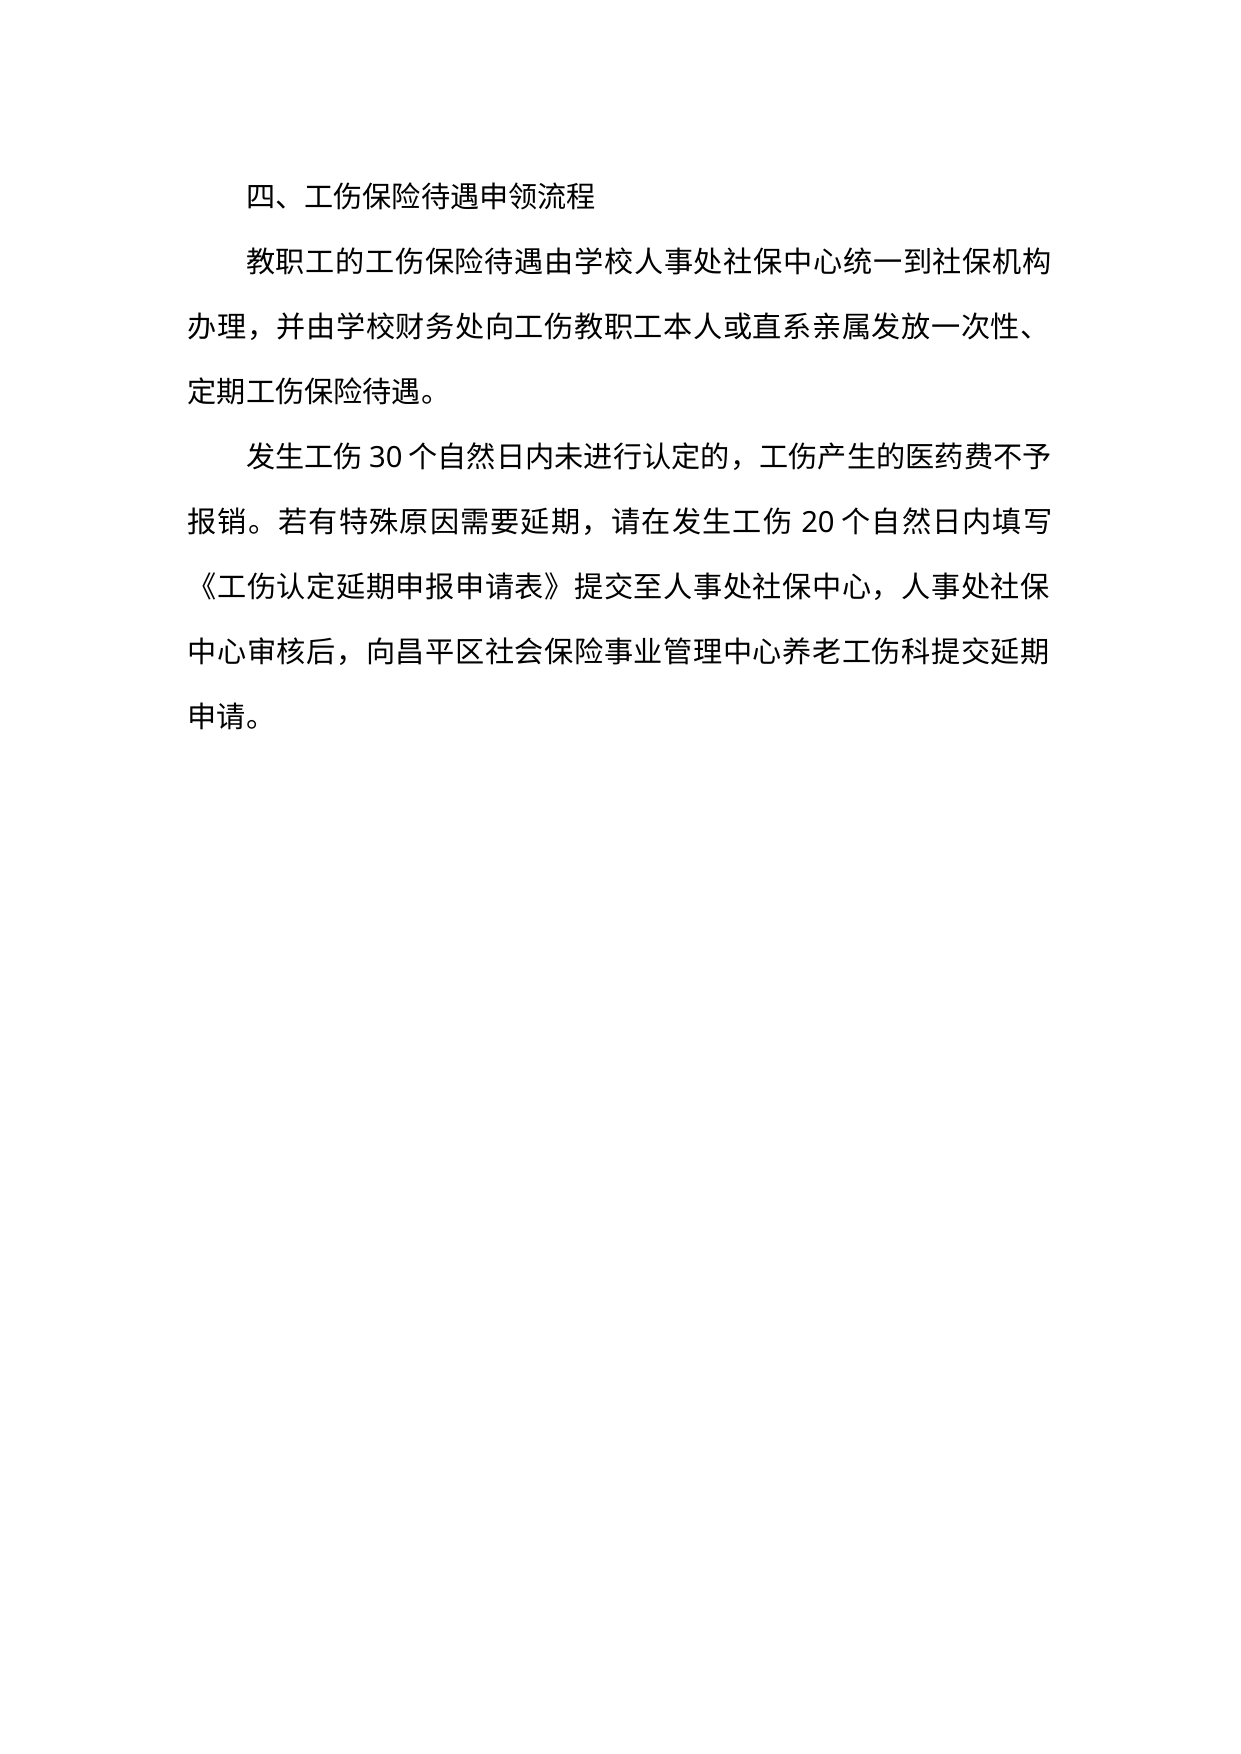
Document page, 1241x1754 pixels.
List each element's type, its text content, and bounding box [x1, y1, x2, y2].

list 发生工伤30个自然日内未进行认定的，工伤产生的医药费不予报销。若有特殊原因需要延期，请在发生工伤20个自然日内填写《工伤认定延期申报申请表》提交至人事处社保中心，人事处社保中心审核后，向昌平区社会保险事业管理中心养老工伤科提交延期申请。 [187, 422, 1053, 747]
list 四、工伤保险待遇申领流程 [187, 162, 1053, 227]
list 教职工的工伤保险待遇由学校人事处社保中心统一到社保机构办理，并由学校财务处向工伤教职工本人或直系亲属发放一次性、定期工伤保险待遇。 [187, 227, 1053, 422]
